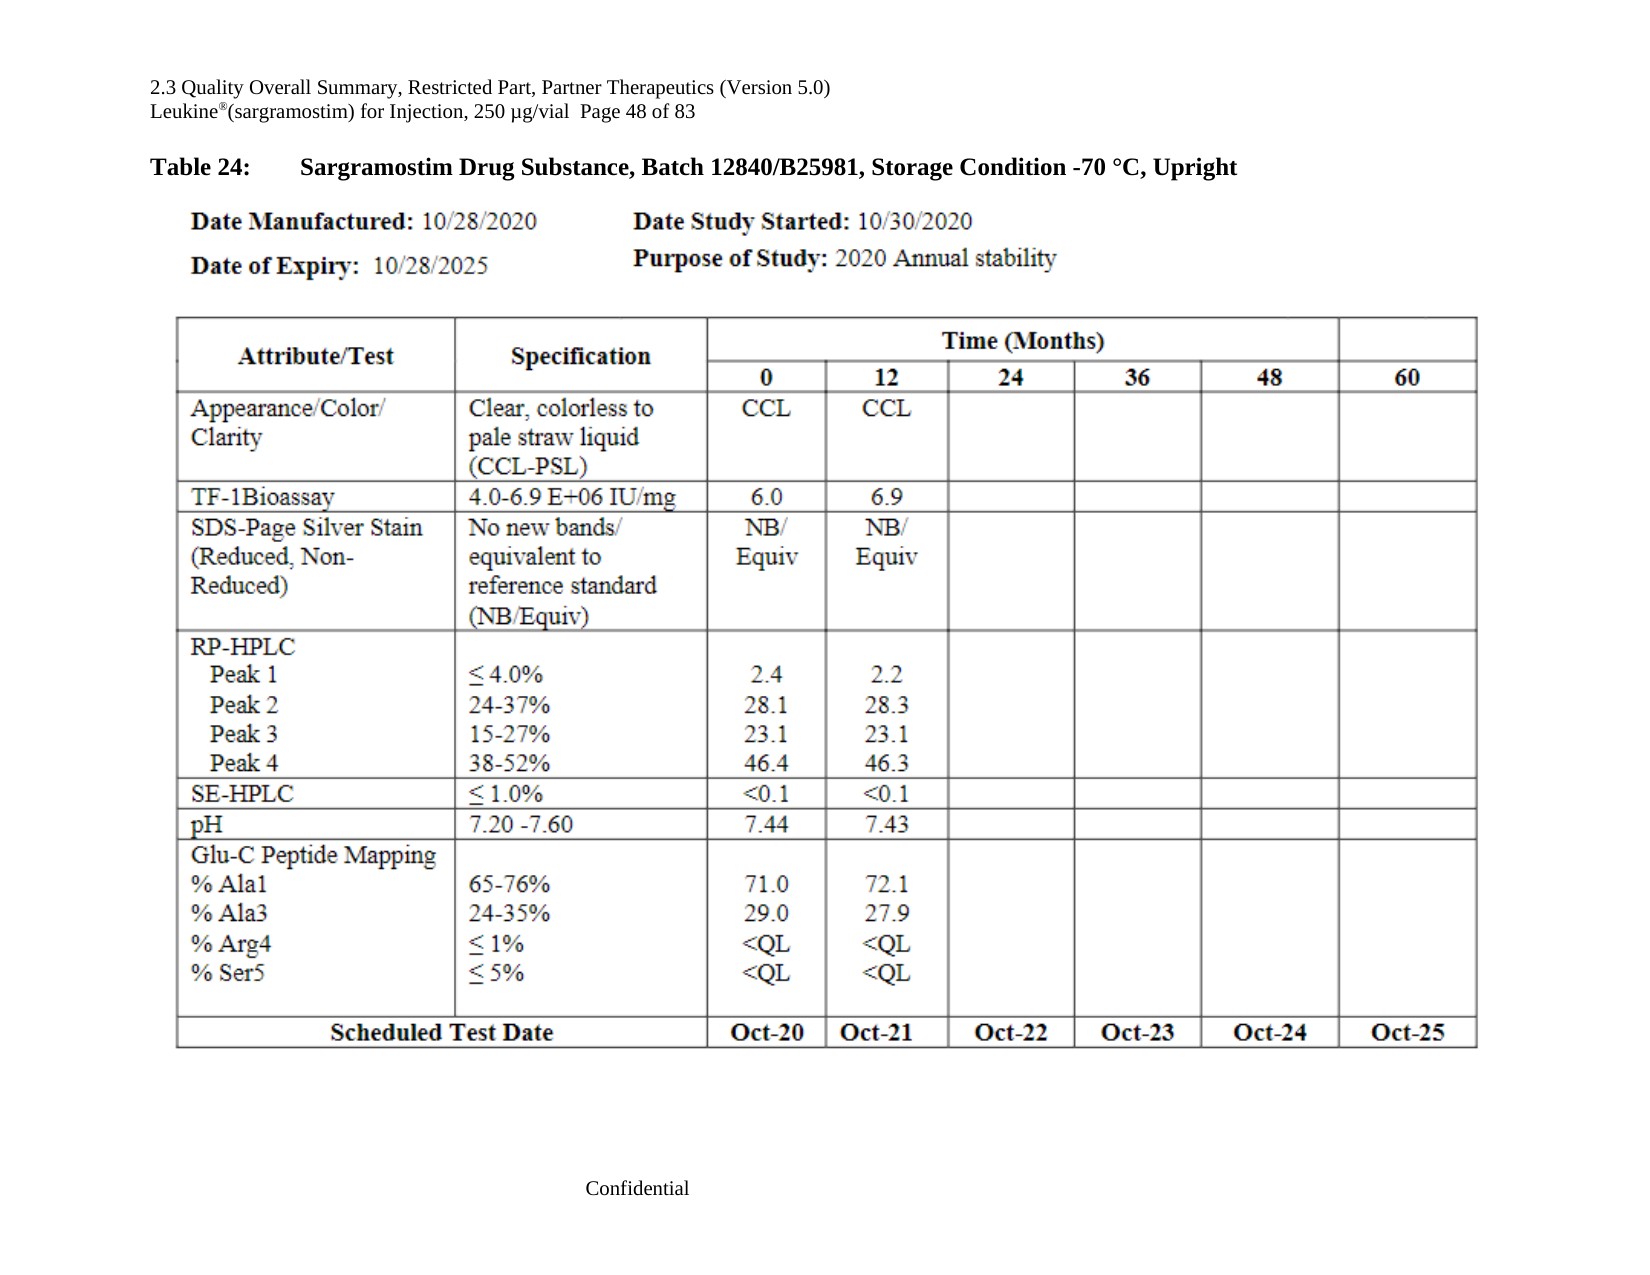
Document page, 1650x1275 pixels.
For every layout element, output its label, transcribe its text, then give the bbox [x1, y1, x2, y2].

picture [150, 193, 1500, 1073]
